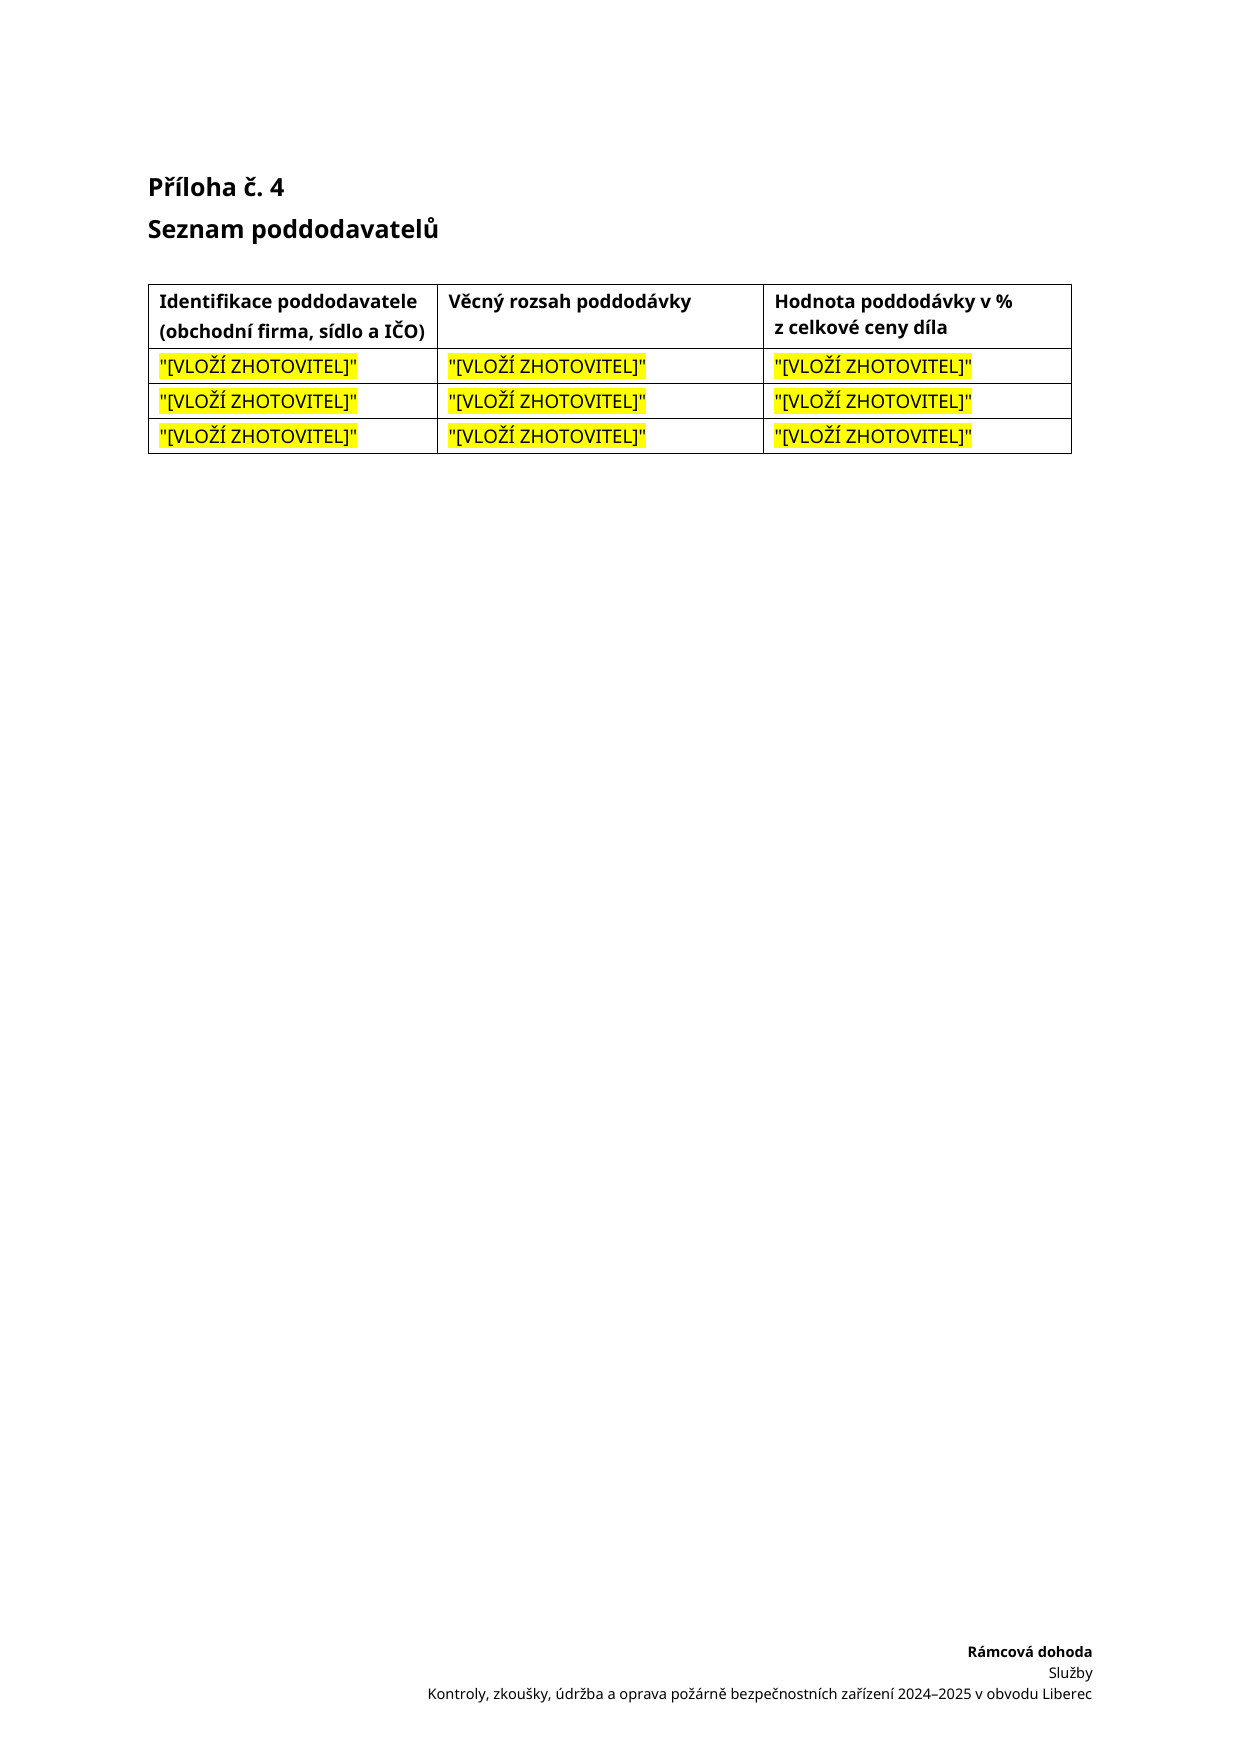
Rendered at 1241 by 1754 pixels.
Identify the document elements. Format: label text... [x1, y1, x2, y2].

table_cell "[VLOŽÍ ZHOTOVITEL]" [149, 419, 437, 453]
table_header Hodnota poddodávky v % z celkové ceny díla [764, 285, 1071, 348]
table_cell "[VLOŽÍ ZHOTOVITEL]" [438, 419, 763, 453]
table_cell "[VLOŽÍ ZHOTOVITEL]" [764, 384, 1071, 418]
table_cell "[VLOŽÍ ZHOTOVITEL]" [438, 384, 763, 418]
table_cell "[VLOŽÍ ZHOTOVITEL]" [149, 349, 437, 383]
text Seznam poddodavatelů [148, 215, 1093, 244]
table_header Věcný rozsah poddodávky [438, 285, 763, 348]
table_cell "[VLOŽÍ ZHOTOVITEL]" [438, 349, 763, 383]
table_header Identifikace poddodavatele (obchodní firma, sídlo a IČO) [149, 285, 437, 348]
table_cell "[VLOŽÍ ZHOTOVITEL]" [764, 349, 1071, 383]
table_cell "[VLOŽÍ ZHOTOVITEL]" [764, 419, 1071, 453]
text Příloha č. 4 [148, 173, 1093, 202]
table_cell "[VLOŽÍ ZHOTOVITEL]" [149, 384, 437, 418]
